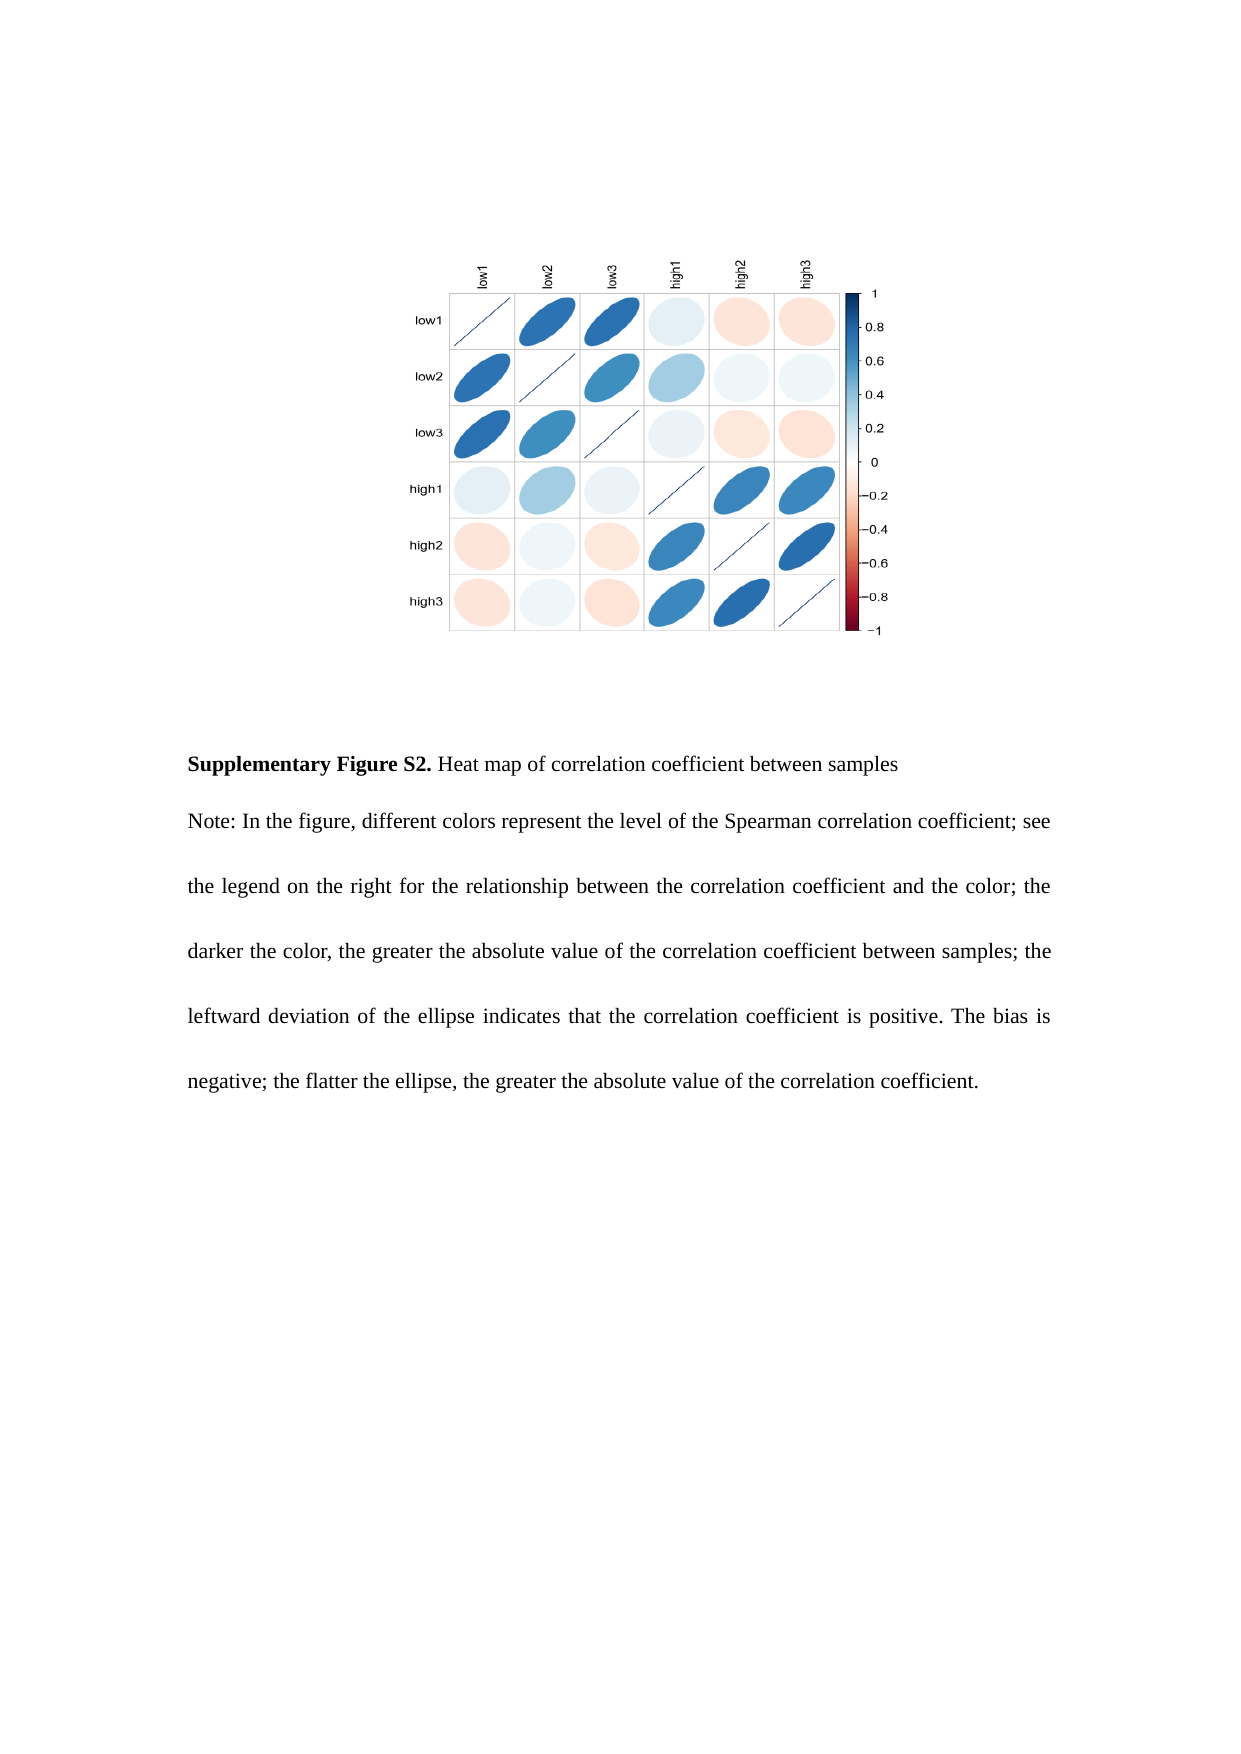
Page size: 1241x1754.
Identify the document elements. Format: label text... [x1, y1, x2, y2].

text Note: In the figure, different colors represent the level of the Spearman correlation coefficient; see the legend on the right for the relationship between the correlation coefficient and the color; the darker the color, the greater the absolute value of the correlation coefficient between samples; the leftward deviation of the ellipse indicates that the correlation coefficient is positive. The bias is negative; the flatter the ellipse, the greater the absolute value of the correlation coefficient. [187, 805, 1053, 1097]
picture [323, 203, 897, 700]
